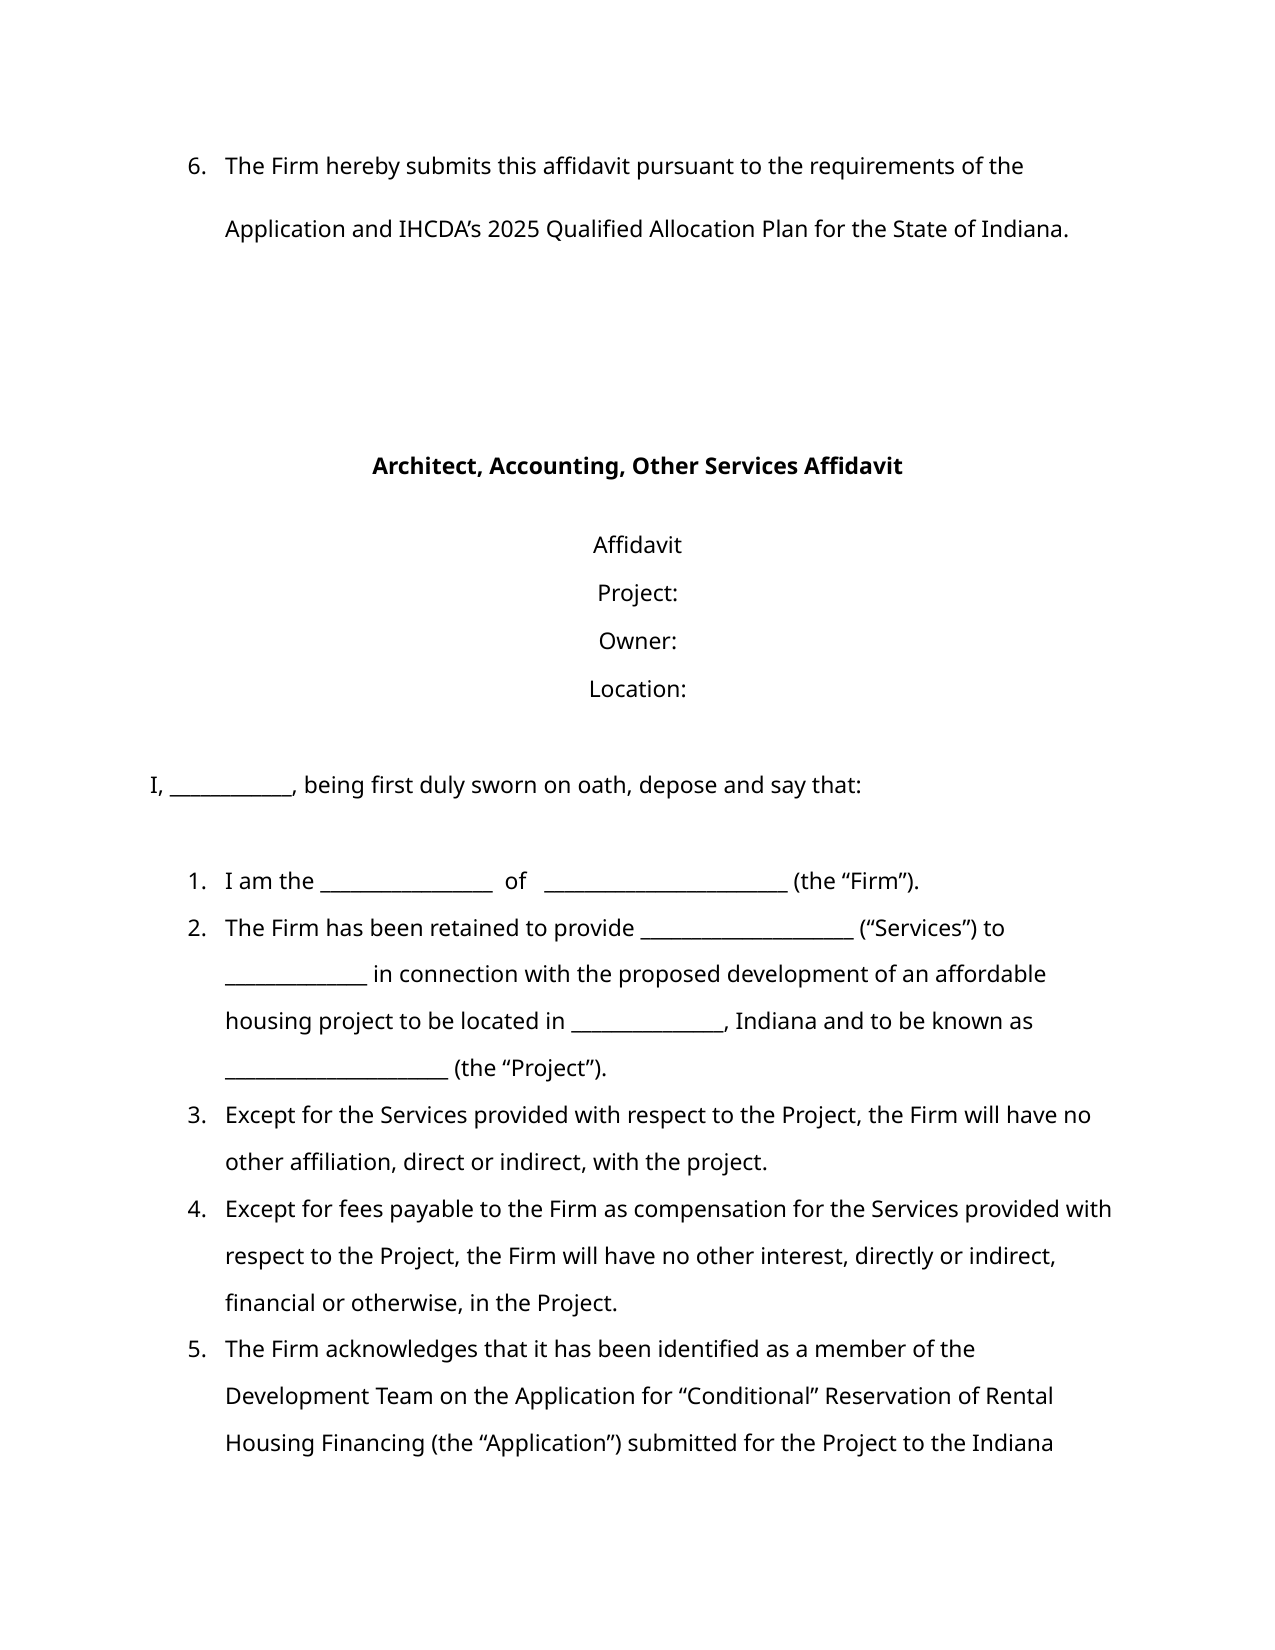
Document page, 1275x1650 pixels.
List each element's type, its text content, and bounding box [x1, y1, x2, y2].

text Architect, Accounting, Other Services Affidavit [150, 450, 1125, 481]
text Project: [150, 577, 1125, 608]
text Owner: [150, 625, 1125, 656]
list Except for fees payable to the Firm as compensation for the Services provided with respect to the Project, the Firm will have no other interest, directly or indirect, financial or otherwise, in the Project. [187, 1193, 1125, 1318]
text I, ____________, being first duly sworn on oath, depose and say that: [150, 769, 1125, 800]
list The Firm has been retained to provide _____________________ (“Services”) to ______________ in connection with the proposed development of an affordable housing project to be located in _______________, Indiana and to be known as ______________________ (the “Project”). [187, 911, 1125, 1083]
text Location: [150, 673, 1125, 704]
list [187, 1333, 1125, 1458]
list The Firm hereby submits this affidavit pursuant to the requirements of the Application and IHCDA’s 2025 Qualified Allocation Plan for the State of Indiana. [187, 150, 1125, 244]
list I am the _________________ of ________________________ (the “Firm”). [187, 864, 1125, 896]
text Affidavit [150, 529, 1125, 560]
list Except for the Services provided with respect to the Project, the Firm will have no other affiliation, direct or indirect, with the project. [187, 1099, 1125, 1177]
